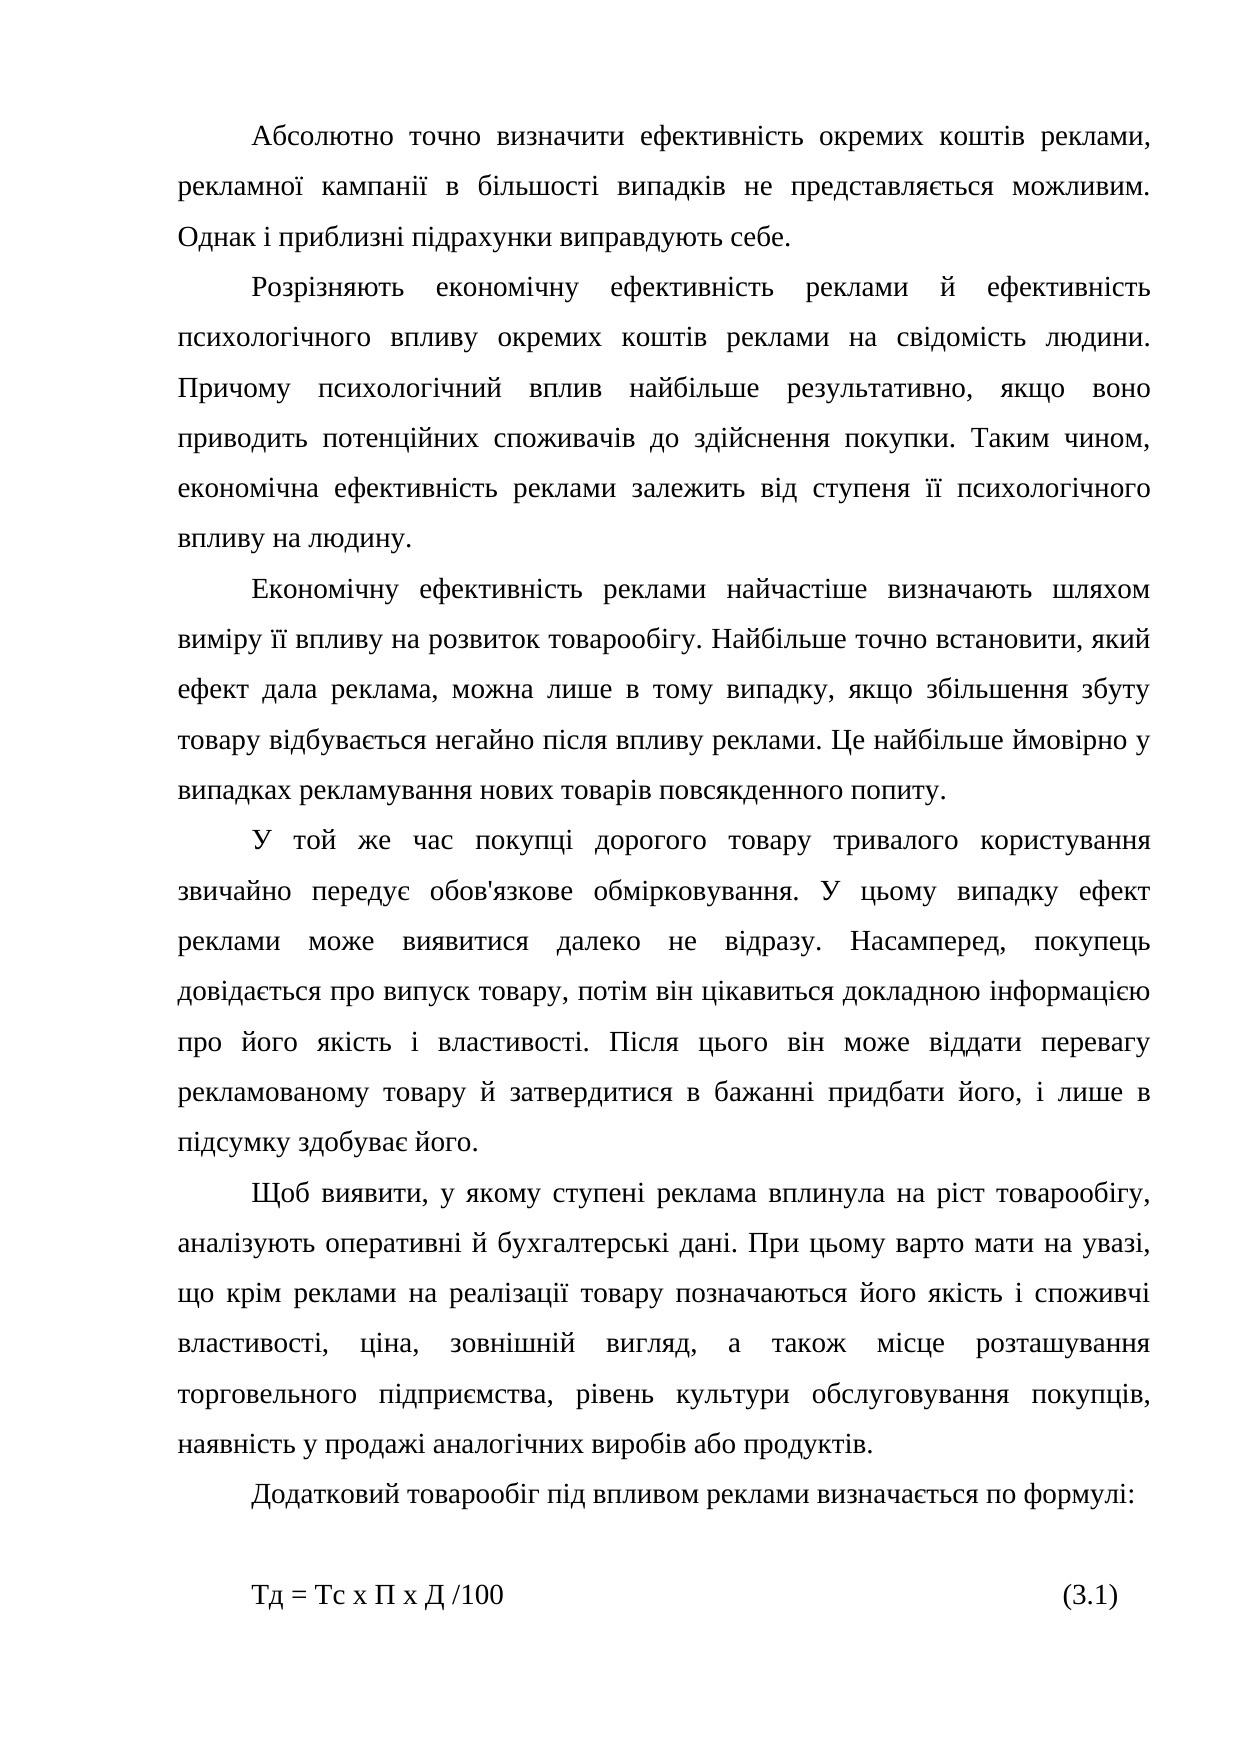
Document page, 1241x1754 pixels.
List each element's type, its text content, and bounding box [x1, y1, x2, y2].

text Щоб виявити, у якому ступені реклама вплинула на ріст товарообігу, аналізують оперативні й бухгалтерські дані. При цьому варто мати на увазі, що крім реклами на реалізації товару позначаються його якість і споживчі властивості, ціна, зовнішній вигляд, а також місце розташування торговельного підприємства, рівень культури обслуговування покупців, наявність у продажі аналогічних виробів або продуктів. [177, 1175, 1152, 1460]
text Економічну ефективність реклами найчастіше визначають шляхом виміру її впливу на розвиток товарообігу. Найбільше точно встановити, який ефект дала реклама, можна лише в тому випадку, якщо збільшення збуту товару відбувається негайно після впливу реклами. Це найбільше ймовірно у випадках рекламування нових товарів повсякденного попиту. [177, 571, 1152, 806]
text У той же час покупці дорогого товару тривалого користування звичайно передує обов'язкове обмірковування. У цьому випадку ефект реклами може виявитися далеко не відразу. Насамперед, покупець довідається про випуск товару, потім він цікавиться докладною інформацією про його якість і властивості. Після цього він може віддати перевагу рекламованому товару й затвердитися в бажанні придбати його, і лише в підсумку здобуває його. [177, 822, 1152, 1158]
text Розрізняють економічну ефективність реклами й ефективність психологічного впливу окремих коштів реклами на свідомість людини. Причому психологічний вплив найбільше результативно, якщо воно приводить потенційних споживачів до здійснення покупки. Таким чином, економічна ефективність реклами залежить від ступеня її психологічного впливу на людину. [177, 269, 1152, 554]
text Додатковий товарообіг під впливом реклами визначається по формулі: [177, 1477, 1152, 1510]
text Абсолютно точно визначити ефективність окремих коштів реклами, рекламної кампанії в більшості випадків не представляється можливим. Однак і приблизні підрахунки виправдують себе. [177, 118, 1152, 252]
text Тд = Тс х П х Д /100 (3.1) [177, 1577, 1152, 1611]
